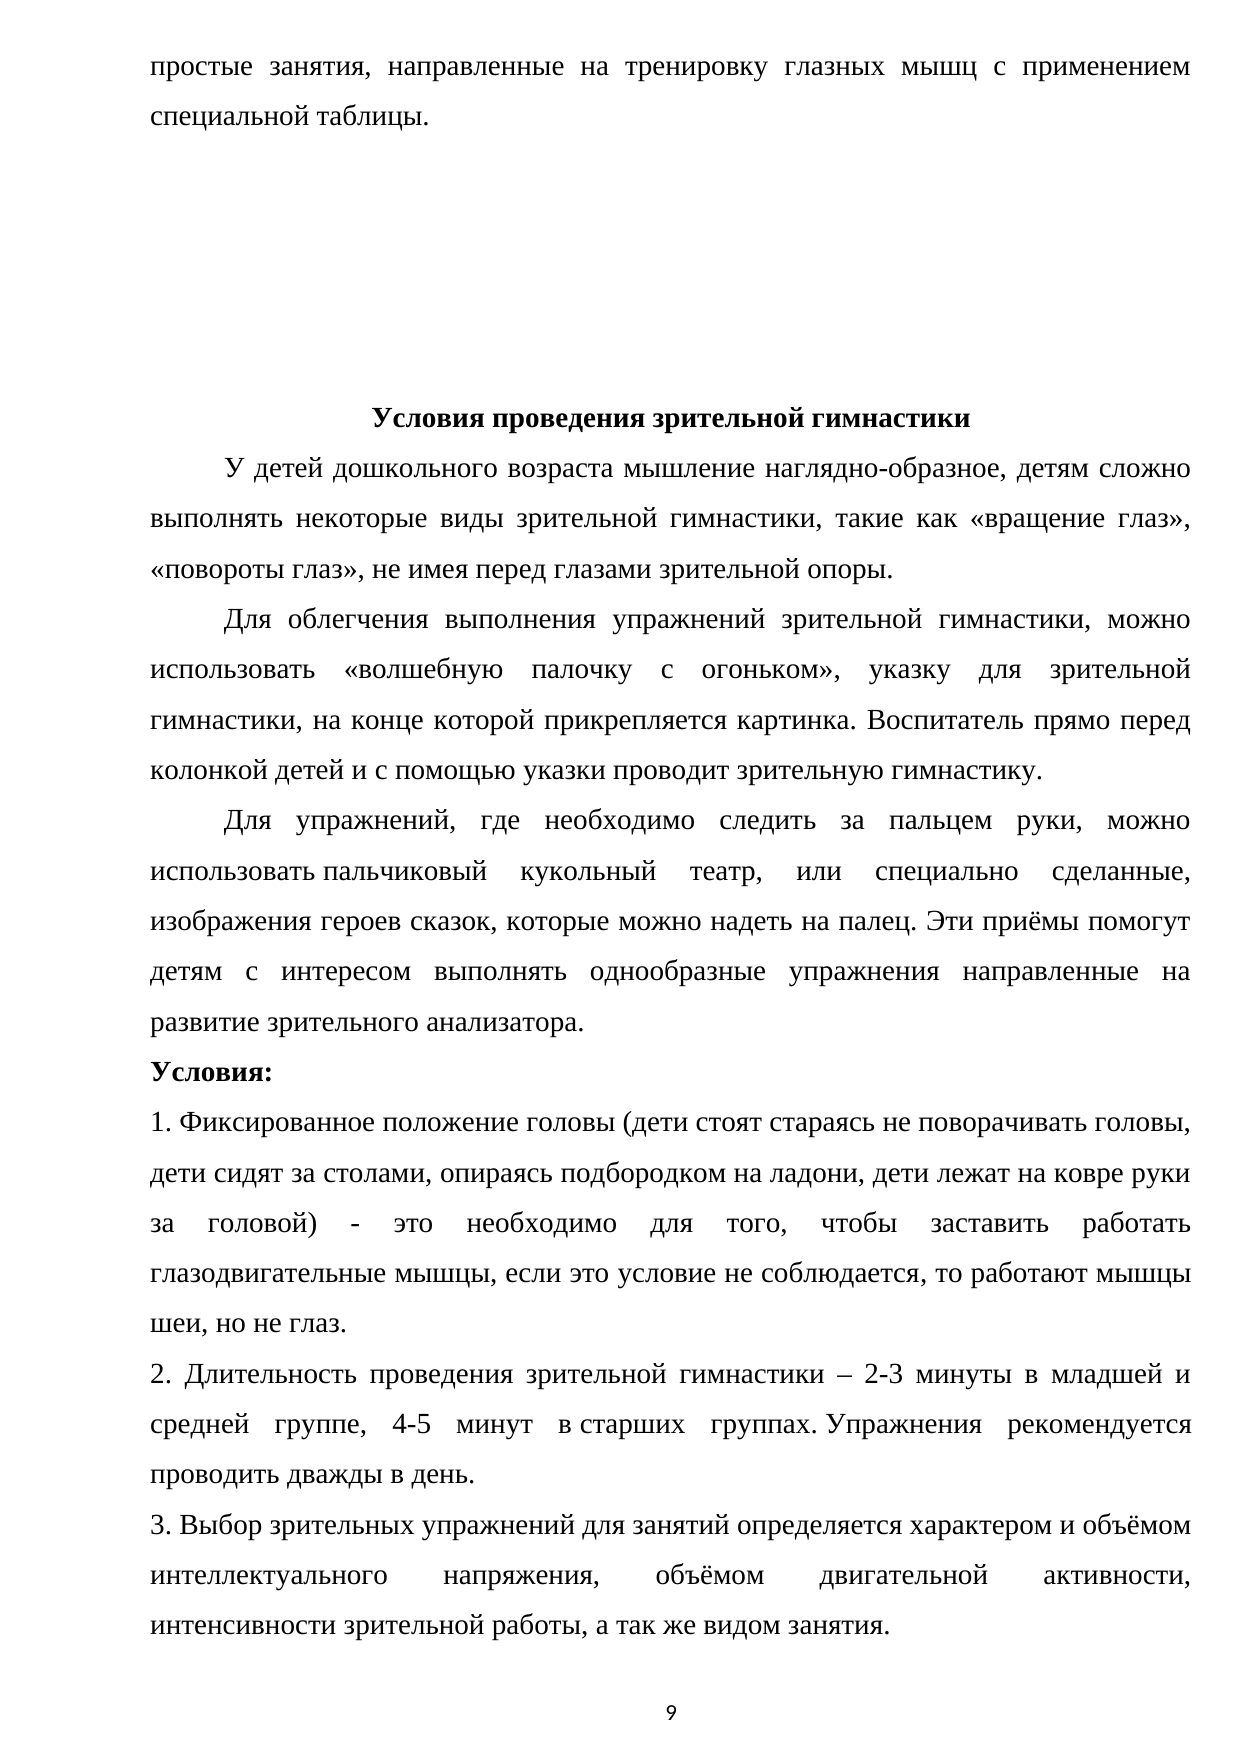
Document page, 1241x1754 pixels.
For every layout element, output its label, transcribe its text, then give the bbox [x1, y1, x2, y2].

text Условия: [150, 1054, 1192, 1088]
text 1. Фиксированное положение головы (дети стоят стараясь не поворачивать головы, дети сидят за столами, опираясь подбородком на ладони, дети лежат на ковре руки за головой) - это необходимо для того, чтобы заставить работать глазодвигательные мышцы, если это условие не соблюдается, то работают мышцы шеи, но не глаз. [150, 1104, 1192, 1339]
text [150, 81, 1192, 132]
text Условия проведения зрительной гимнастики [150, 400, 1192, 433]
text Для упражнений, где необходимо следить за пальцем руки, можно использовать пальчиковый кукольный театр, или специально сделанные, изображения героев сказок, которые можно надеть на палец. Эти приёмы помогут детям с интересом выполнять однообразные упражнения направленные на развитие зрительного анализатора. [150, 802, 1192, 1037]
text У детей дошкольного возраста мышление наглядно-образное, детям сложно выполнять некоторые виды зрительной гимнастики, такие как «вращение глаз», «повороты глаз», не имея перед глазами зрительной опоры. [150, 450, 1192, 584]
text 2. Длительность проведения зрительной гимнастики – 2-3 минуты в младшей и средней группе, 4-5 минут в старших группах. Упражнения рекомендуется проводить дважды в день. [150, 1356, 1192, 1490]
text Для облегчения выполнения упражнений зрительной гимнастики, можно использовать «волшебную палочку с огоньком», указку для зрительной гимнастики, на конце которой прикрепляется картинка. Воспитатель прямо перед колонкой детей и с помощью указки проводит зрительную гимнастику. [150, 601, 1192, 786]
text 3. Выбор зрительных упражнений для занятий определяется характером и объёмом интеллектуального напряжения, объёмом двигательной активности, интенсивности зрительной работы, а так же видом занятия. [150, 1507, 1192, 1641]
